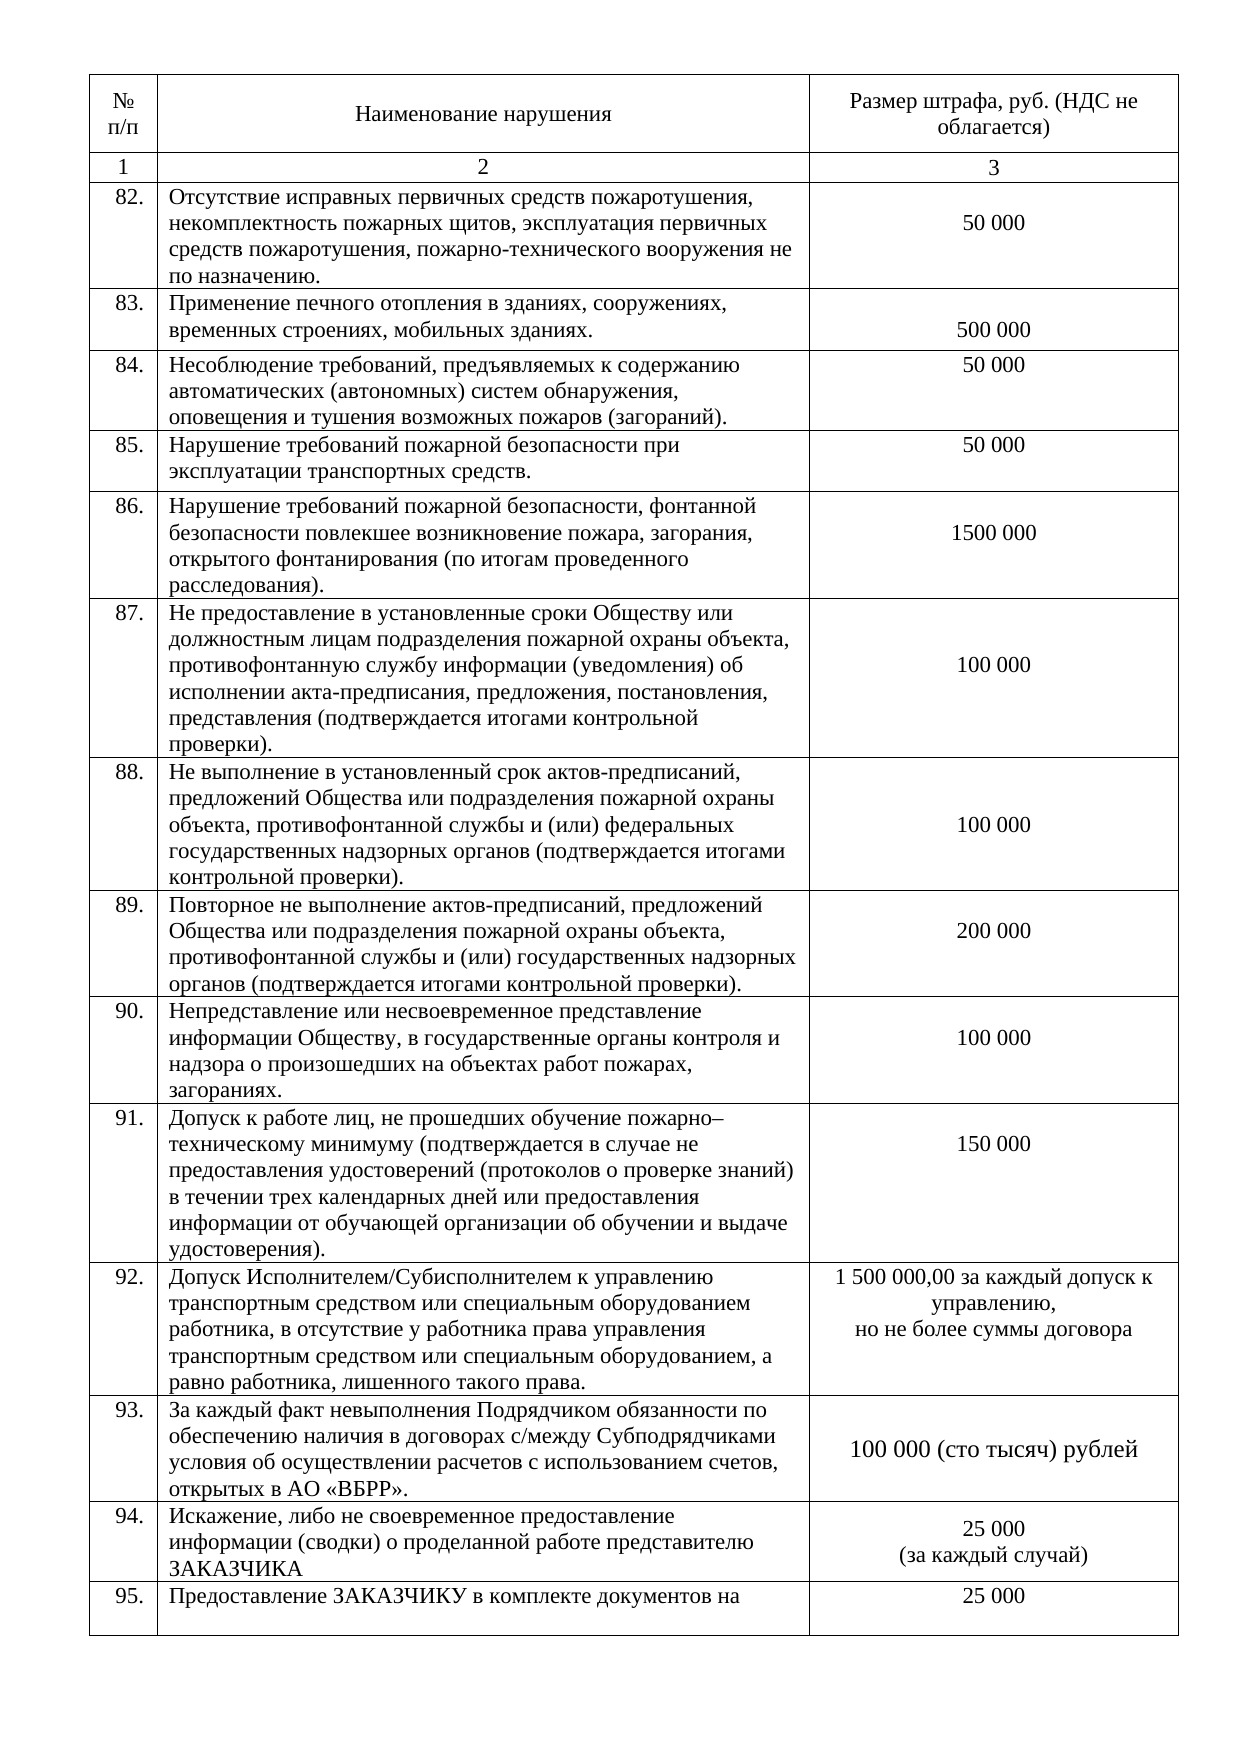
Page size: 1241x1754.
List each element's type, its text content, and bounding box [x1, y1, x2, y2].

table_cell [90, 492, 157, 598]
table_cell 50 000 [810, 431, 1178, 491]
table_cell 50 000 [810, 351, 1178, 430]
table_cell 200 000 [810, 891, 1178, 996]
table_cell 100 000 [810, 758, 1178, 890]
table_cell Применение печного отопления в зданиях, сооружениях, временных строениях, мобильных зданиях. [158, 289, 809, 350]
table_header Размер штрафа, руб. (НДС не облагается) [810, 75, 1178, 152]
table_cell Отсутствие исправных первичных средств пожаротушения, некомплектность пожарных щитов, эксплуатация первичных средств пожаротушения, пожарно-технического вооружения не по назначению. [158, 183, 809, 288]
table_cell Допуск Исполнителем/Субисполнителем к управлению транспортным средством или специальным оборудованием работника, в отсутствие у работника права управления транспортным средством или специальным оборудованием, а равно работника, лишенного такого права. [158, 1263, 809, 1394]
table_cell 1 500 000,00 за каждый допуск к управлению, но не более суммы договора [810, 1263, 1178, 1394]
table_header Наименование нарушения [158, 75, 809, 152]
table_cell За каждый факт невыполнения Подрядчиком обязанности по обеспечению наличия в договорах с/между Субподрядчиками условия об осуществлении расчетов с использованием счетов, открытых в АО «ВБРР». [158, 1396, 809, 1501]
table_cell [90, 183, 157, 288]
table_header № п/п [90, 75, 157, 152]
table_cell [90, 431, 157, 491]
table_cell [90, 758, 157, 890]
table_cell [158, 1582, 809, 1635]
table_cell Искажение, либо не своевременное предоставление информации (сводки) о проделанной работе представителю ЗАКАЗЧИКА [158, 1502, 809, 1581]
table_cell Непредставление или несвоевременное представление информации Обществу, в государственные органы контроля и надзора о произошедших на объектах работ пожарах, загораниях. [158, 997, 809, 1103]
table_cell Несоблюдение требований, предъявляемых к содержанию автоматических (автономных) систем обнаружения, оповещения и тушения возможных пожаров (загораний). [158, 351, 809, 430]
table_cell Нарушение требований пожарной безопасности при эксплуатации транспортных средств. [158, 431, 809, 491]
table_cell [90, 599, 157, 757]
table_cell Не предоставление в установленные сроки Обществу или должностным лицам подразделения пожарной охраны объекта, противофонтанную службу информации (уведомления) об исполнении акта-предписания, предложения, постановления, представления (подтверждается итогами контрольной проверки). [158, 599, 809, 757]
table_cell Повторное не выполнение актов-предписаний, предложений Общества или подразделения пожарной охраны объекта, противофонтанной службы и (или) государственных надзорных органов (подтверждается итогами контрольной проверки). [158, 891, 809, 996]
table_cell Допуск к работе лиц, не прошедших обучение пожарно–техническому минимуму (подтверждается в случае не предоставления удостоверений (протоколов о проверке знаний) в течении трех календарных дней или предоставления информации от обучающей организации об обучении и выдаче удостоверения). [158, 1104, 809, 1262]
table_cell 500 000 [810, 289, 1178, 350]
table_cell Нарушение требований пожарной безопасности, фонтанной безопасности повлекшее возникновение пожара, загорания, открытого фонтанирования (по итогам проведенного расследования). [158, 492, 809, 598]
table_cell 2 [158, 153, 809, 182]
table_cell 100 000 (сто тысяч) рублей [810, 1396, 1178, 1501]
table_cell [90, 1502, 157, 1581]
table_cell [90, 1396, 157, 1501]
table_cell 25 000 (за каждый случай) [810, 1582, 1178, 1635]
table_cell [90, 891, 157, 996]
table_cell 100 000 [810, 599, 1178, 757]
table_cell 50 000 [810, 183, 1178, 288]
table_cell [90, 289, 157, 350]
table_cell 1500 000 [810, 492, 1178, 598]
table_cell [90, 351, 157, 430]
table_cell 1 [90, 153, 157, 182]
table_cell [90, 1263, 157, 1394]
table_cell 25 000 (за каждый случай) [810, 1502, 1178, 1581]
table_cell 150 000 [810, 1104, 1178, 1262]
table_cell Не выполнение в установленный срок актов-предписаний, предложений Общества или подразделения пожарной охраны объекта, противофонтанной службы и (или) федеральных государственных надзорных органов (подтверждается итогами контрольной проверки). [158, 758, 809, 890]
table_cell [90, 997, 157, 1103]
table_cell [90, 1104, 157, 1262]
table_cell 3 [810, 153, 1178, 182]
table_cell [90, 1582, 157, 1635]
table_cell 100 000 [810, 997, 1178, 1103]
